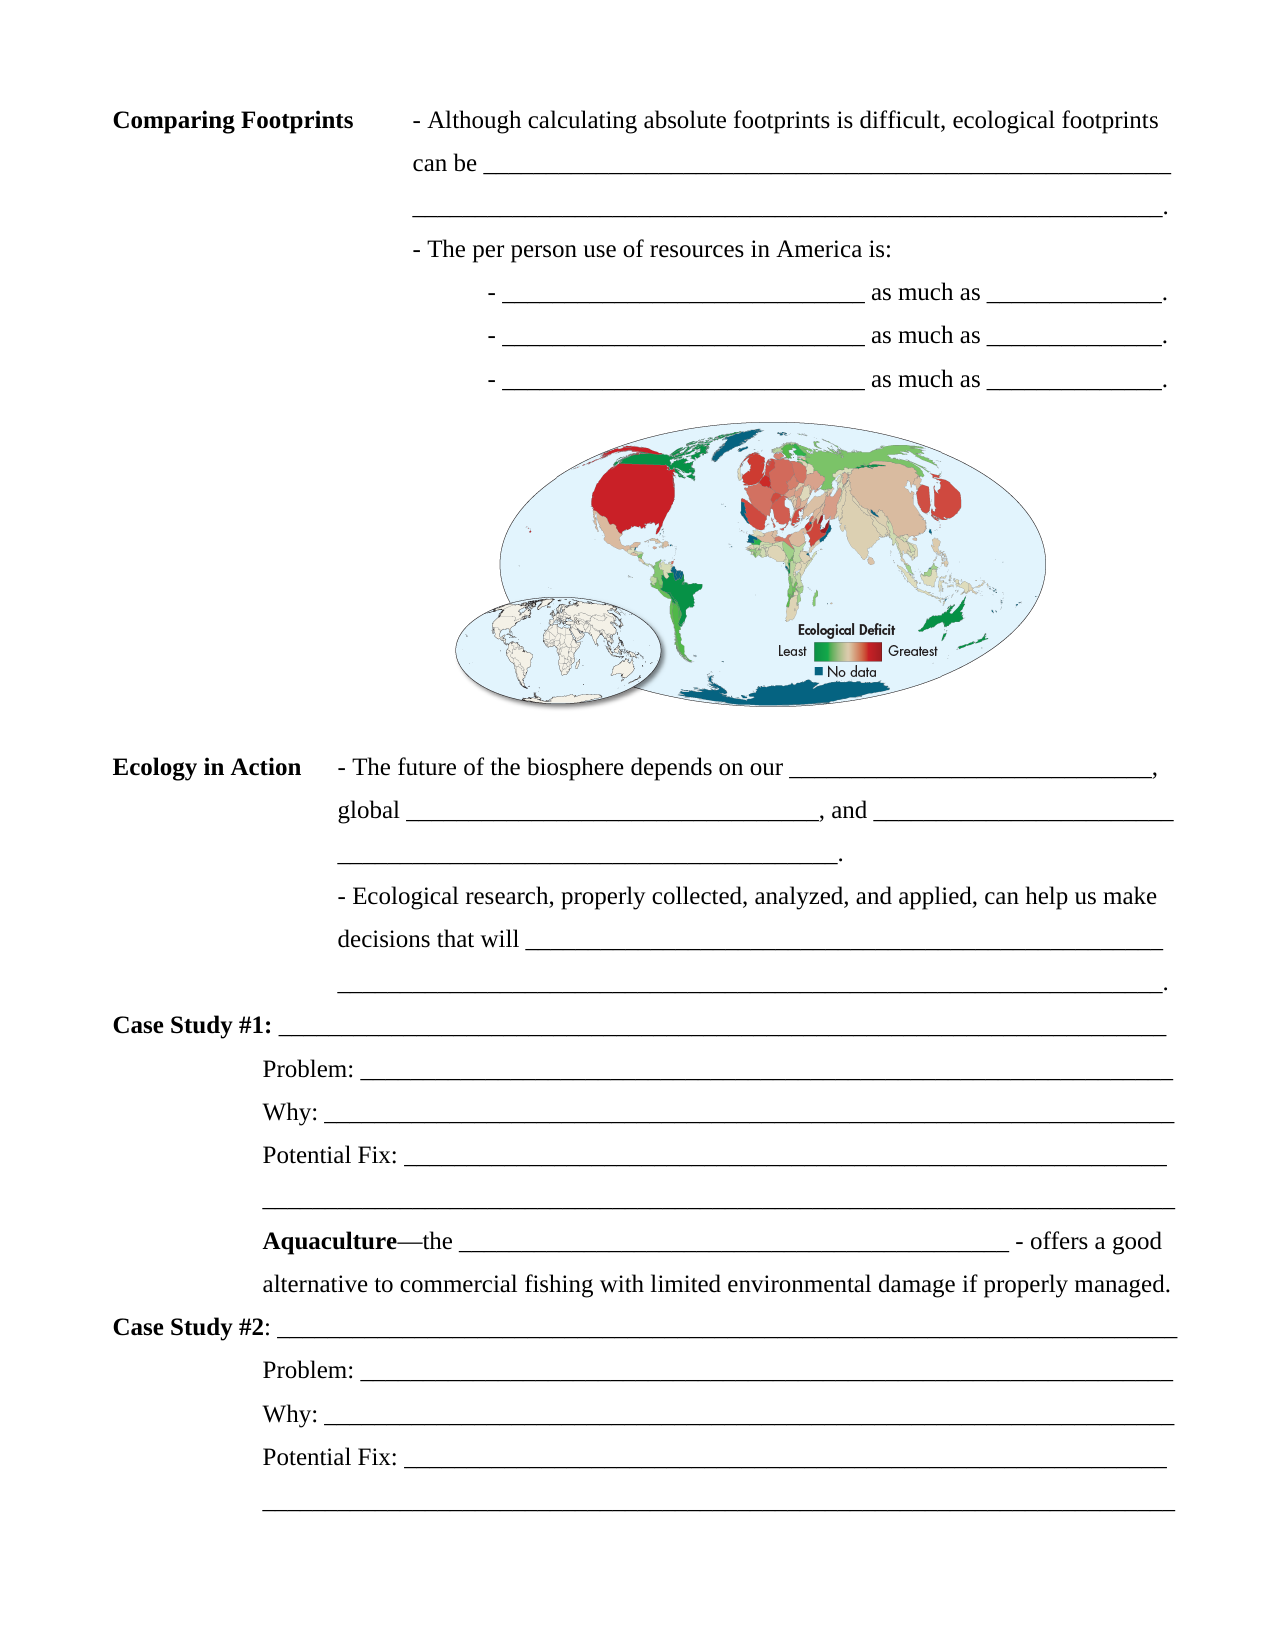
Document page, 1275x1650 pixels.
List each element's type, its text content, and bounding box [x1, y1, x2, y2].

text Potential Fix: _____________________________________________________________ [112, 1140, 1177, 1169]
text - Ecological research, properly collected, analyzed, and applied, can help us make decisions that will ___________________________________________________ __________________________________________________________________. [337, 881, 1177, 996]
picture [300, 405, 1198, 723]
text Case Study #2: ________________________________________________________________________ [112, 1312, 1177, 1341]
text Aquaculture—the ____________________________________________ - offers a good alternative to commercial fishing with limited environmental damage if properly managed. [262, 1226, 1177, 1298]
text Case Study #1: _______________________________________________________________________ [112, 1011, 1177, 1039]
text - _____________________________ as much as ______________. [112, 364, 1177, 392]
text Why: ____________________________________________________________________ [112, 1399, 1177, 1427]
text Comparing Footprints - Although calculating absolute footprints is difficult, ecological footprints can be _______________________________________________________ ____________________________________________________________. [112, 105, 1177, 220]
text Why: ____________________________________________________________________ [112, 1097, 1177, 1126]
text Ecology in Action - The future of the biosphere depends on our _____________________________, global _________________________________, and ________________________ ________________________________________. [112, 752, 1177, 867]
text - The per person use of resources in America is: [337, 234, 1177, 263]
text - _____________________________ as much as ______________. [112, 277, 1177, 306]
text Problem: _________________________________________________________________ [112, 1054, 1177, 1082]
text - _____________________________ as much as ______________. [112, 321, 1177, 349]
text _________________________________________________________________________ [112, 1485, 1177, 1514]
text Potential Fix: _____________________________________________________________ [112, 1442, 1177, 1471]
text _________________________________________________________________________ [112, 1183, 1177, 1212]
text Problem: _________________________________________________________________ [187, 1356, 1177, 1384]
